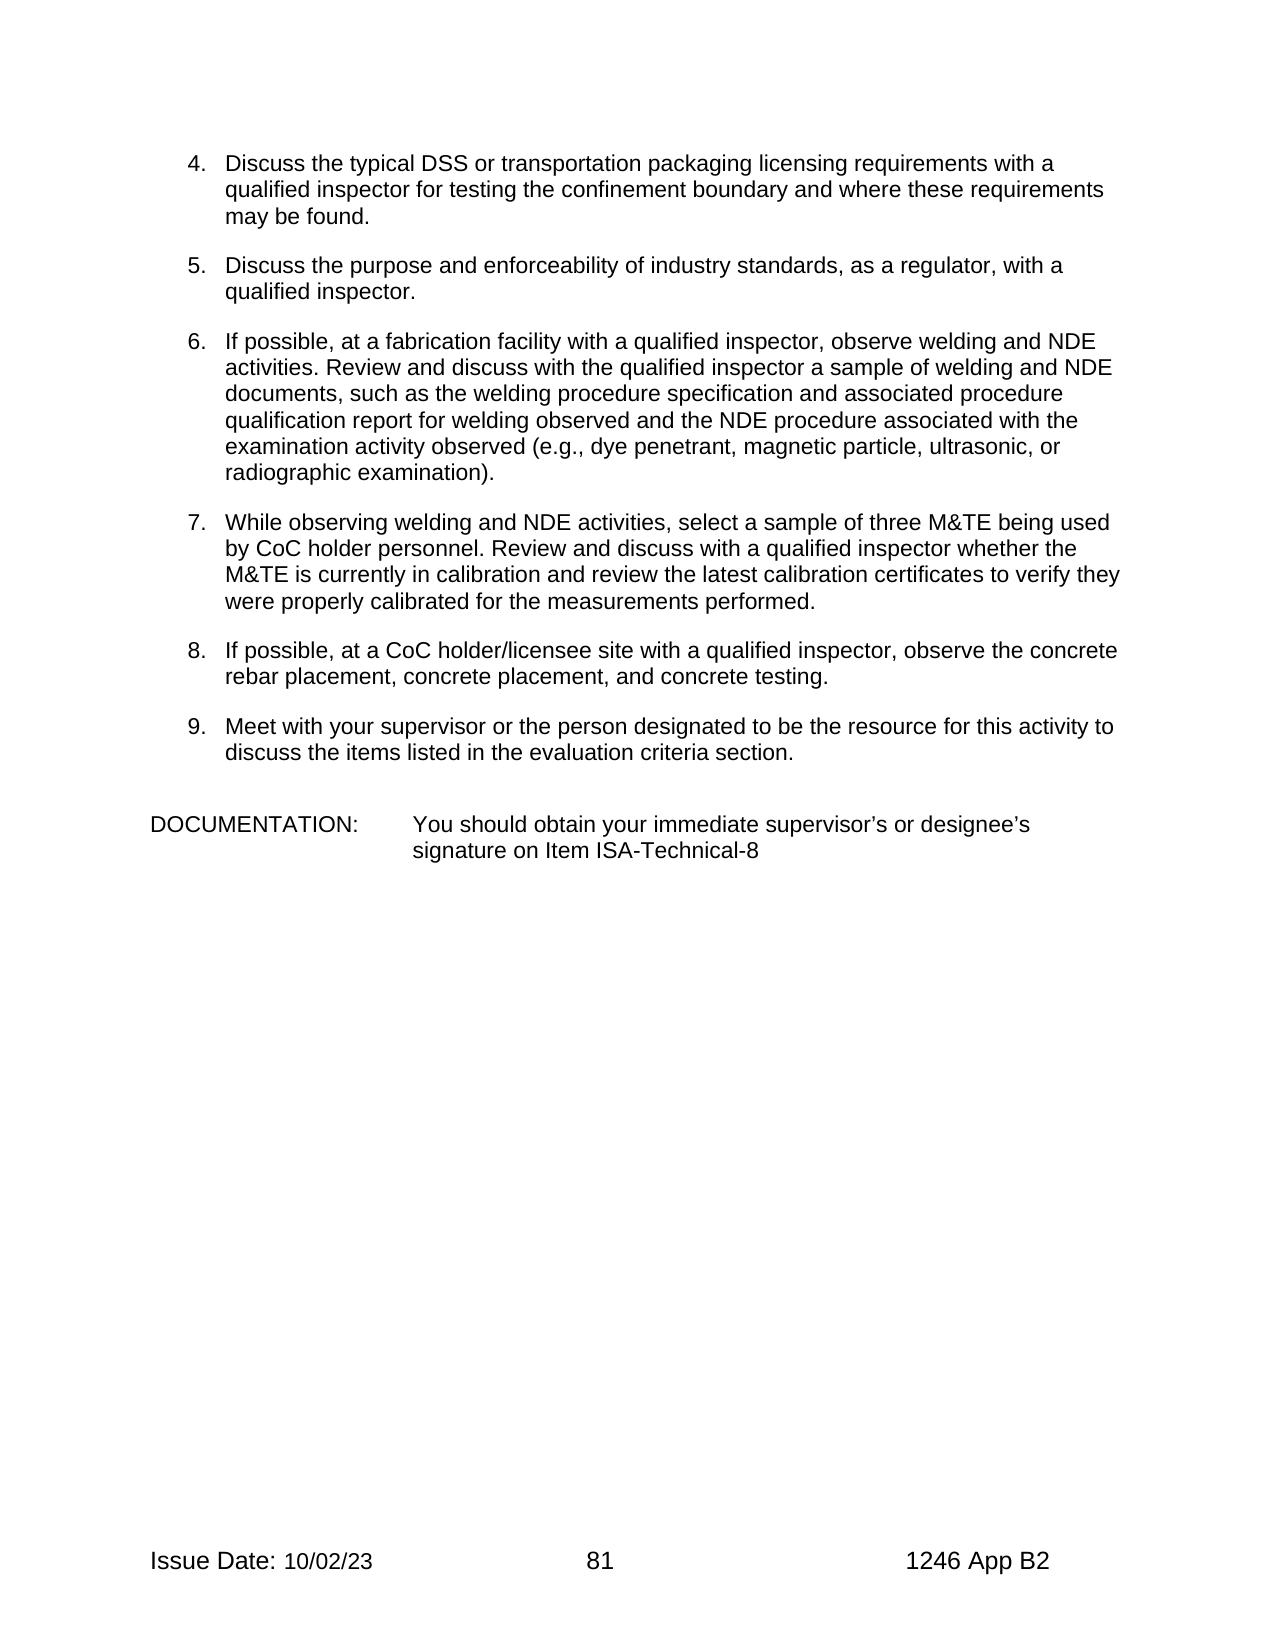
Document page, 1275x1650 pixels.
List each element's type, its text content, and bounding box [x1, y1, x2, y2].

list If possible, at a fabrication facility with a qualified inspector, observe welding and NDE activities. Review and discuss with the qualified inspector a sample of welding and NDE documents, such as the welding procedure specification and associated procedure qualification report for welding observed and the NDE procedure associated with the examination activity observed (e.g., dye penetrant, magnetic particle, ultrasonic, or radiographic examination). [187, 328, 1125, 486]
subtitle DOCUMENTATION: You should obtain your immediate supervisor’s or designee’s signature on Item ISA-Technical-8 [150, 811, 1125, 864]
list While observing welding and NDE activities, select a sample of three M&TE being used by CoC holder personnel. Review and discuss with a qualified inspector whether the M&TE is currently in calibration and review the latest calibration certificates to verify they were properly calibrated for the measurements performed. [187, 509, 1125, 614]
list Discuss the typical DSS or transportation packaging licensing requirements with a qualified inspector for testing the confinement boundary and where these requirements may be found. [187, 150, 1125, 229]
list Meet with your supervisor or the person designated to be the resource for this activity to discuss the items listed in the evaluation criteria section. [187, 713, 1125, 765]
list If possible, at a CoC holder/licensee site with a qualified inspector, observe the concrete rebar placement, concrete placement, and concrete testing. [187, 637, 1125, 690]
list Discuss the purpose and enforceability of industry standards, as a regulator, with a qualified inspector. [187, 252, 1125, 305]
